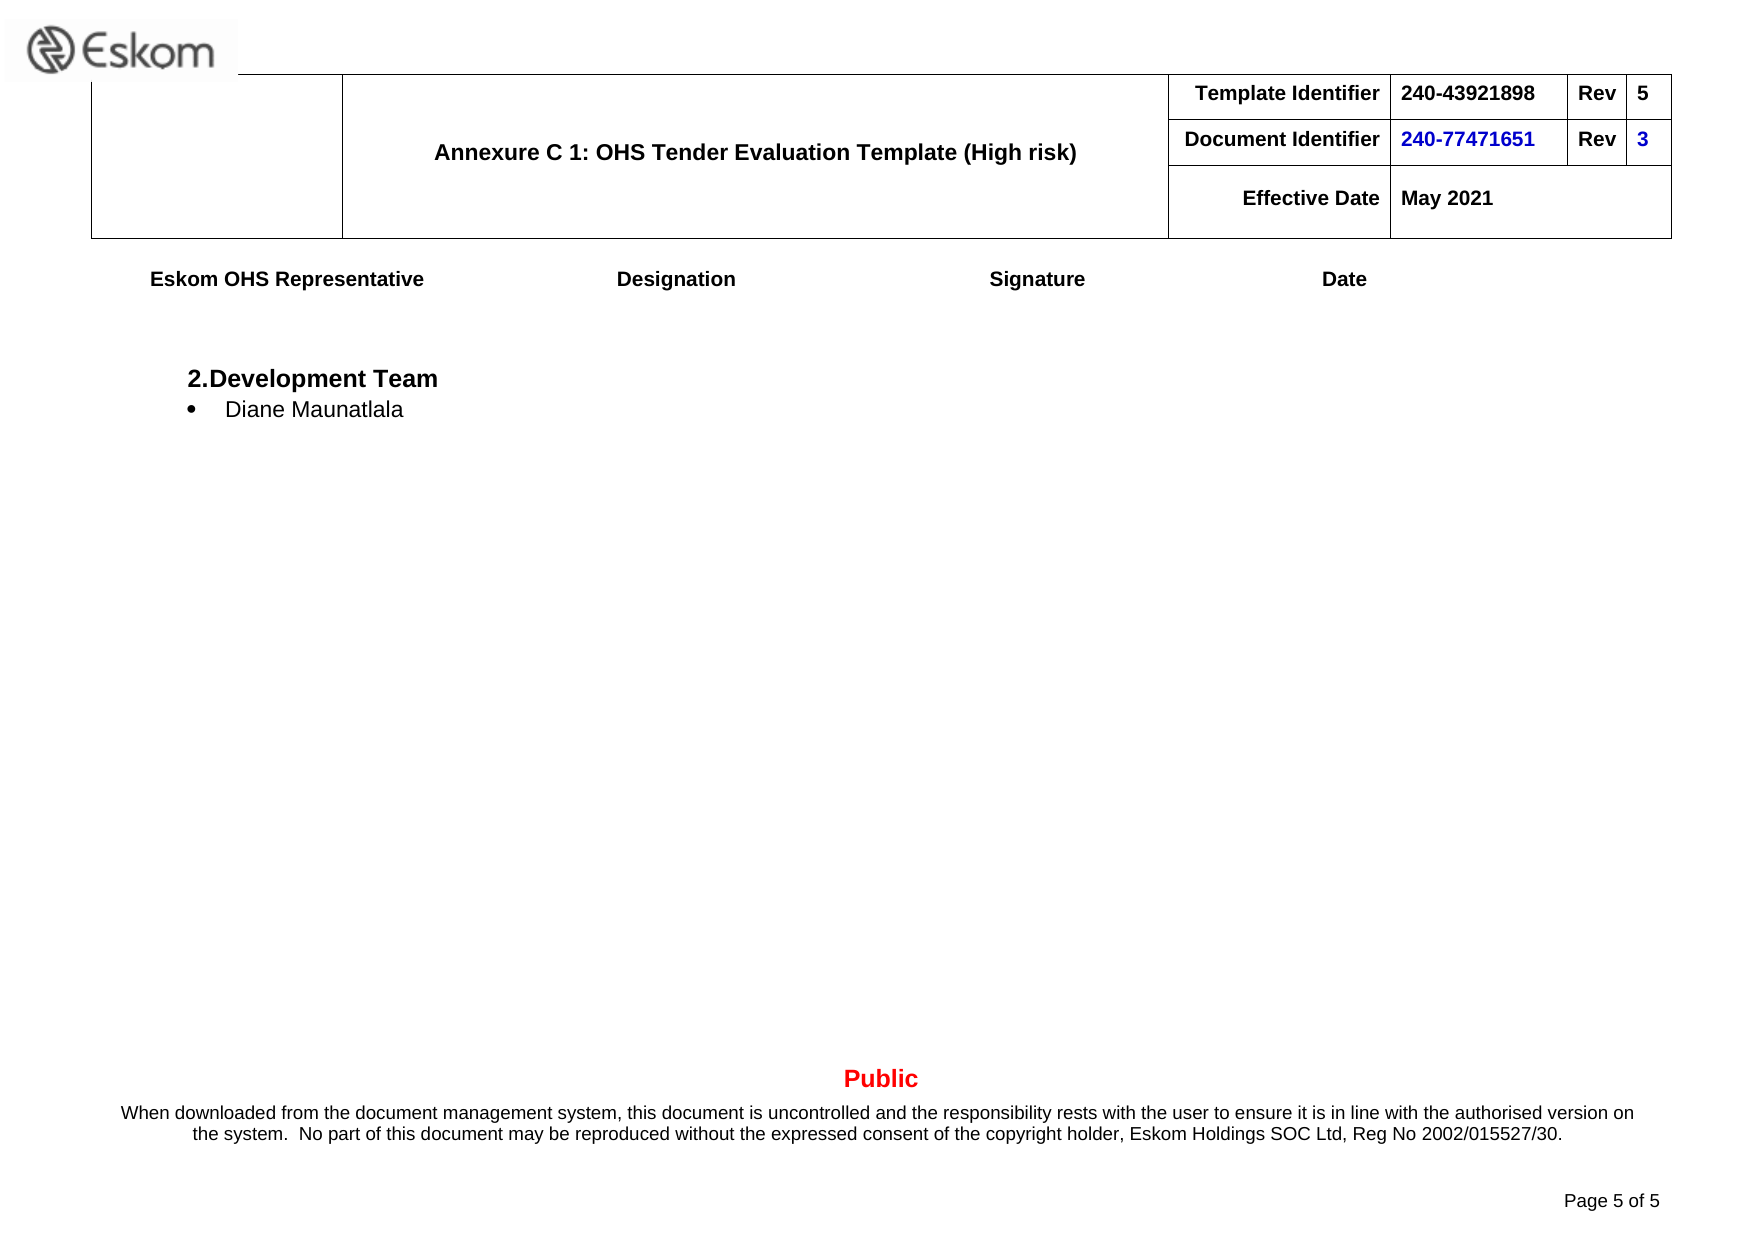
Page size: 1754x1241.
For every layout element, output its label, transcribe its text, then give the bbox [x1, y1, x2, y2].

text Eskom OHS Representative Designation Signature Date [150, 267, 1604, 291]
list Development Team [187, 364, 1604, 393]
list Diane Maunatlala [187, 396, 1604, 422]
